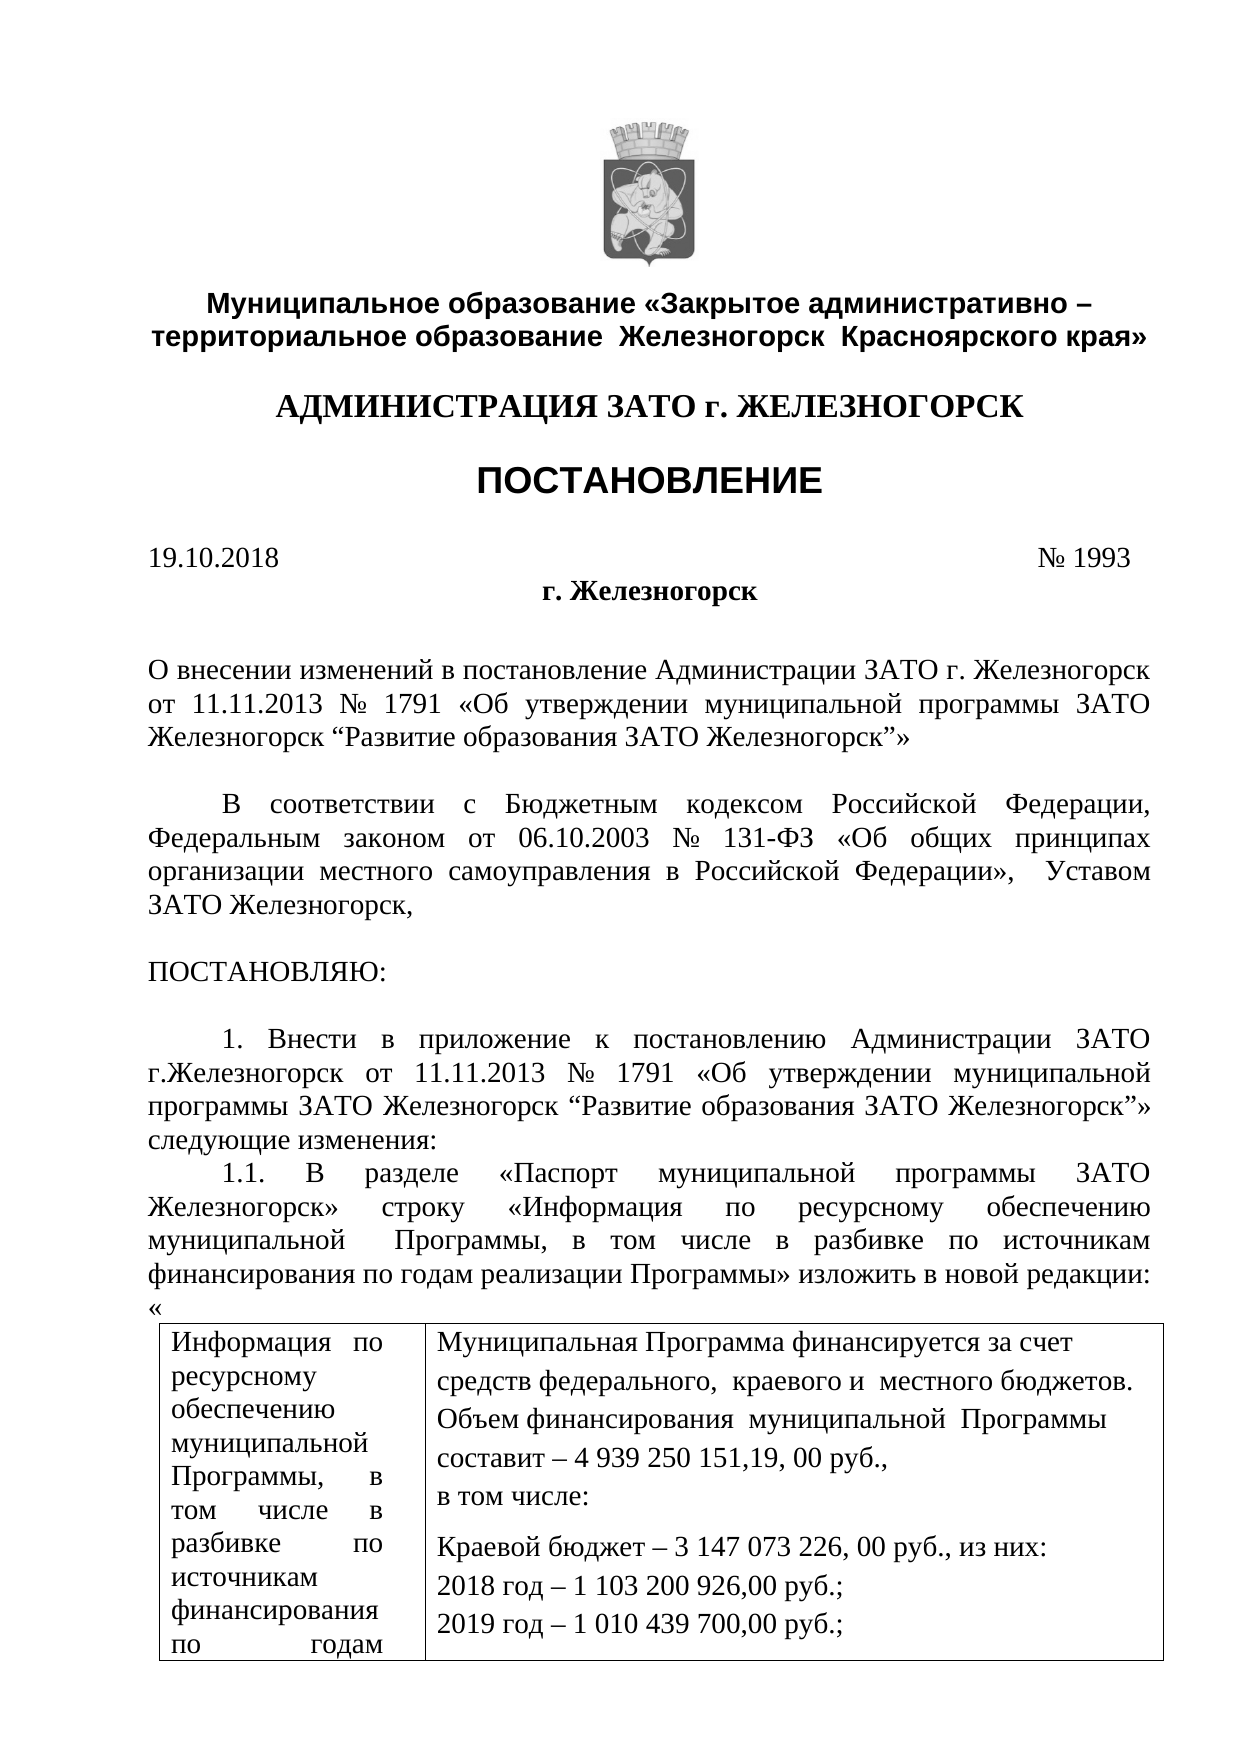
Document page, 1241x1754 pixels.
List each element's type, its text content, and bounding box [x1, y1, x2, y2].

text 1. Внести в приложение к постановлению Администрации ЗАТО г.Железногорск от 11.11.2013 № 1791 «Об утверждении муниципальной программы ЗАТО Железногорск “Развитие образования ЗАТО Железногорск”» следующие изменения: [148, 1021, 1152, 1155]
subtitle АДМИНИСТРАЦИЯ ЗАТО г. ЖЕЛЕЗНОГОРСК [148, 386, 1152, 425]
text В соответствии с Бюджетным кодексом Российской Федерации, Федеральным законом от 06.10.2003 № 131-ФЗ «Об общих принципах организации местного самоуправления в Российской Федерации», Уставом ЗАТО Железногорск, [148, 786, 1152, 921]
table_header Информация по ресурсному обеспечению муниципальной Программы, в том числе в разбивке по источникам финансирования по годам реализации Программы [160, 1324, 394, 1659]
table_header [394, 1324, 425, 1659]
text 1.1. В разделе «Паспорт муниципальной программы ЗАТО Железногорск» строку «Информация по ресурсному обеспечению муниципальной Программы, в том числе в разбивке по источникам финансирования по годам реализации Программы» изложить в новой редакции: « [148, 1155, 1152, 1323]
text г. Железногорск [148, 573, 1152, 607]
text 19.10.2018 № 1993 [148, 540, 1152, 573]
text ПОСТАНОВЛЕНИЕ [148, 458, 1152, 501]
text О внесении изменений в постановление Администрации ЗАТО г. Железногорск от 11.11.2013 № 1791 «Об утверждении муниципальной программы ЗАТО Железногорск “Развитие образования ЗАТО Железногорск”» [148, 652, 1152, 753]
text ПОСТАНОВЛЯЮ: [148, 954, 1152, 988]
text Муниципальное образование «Закрытое административно – территориальное образование Железногорск Красноярского края» [148, 286, 1152, 353]
